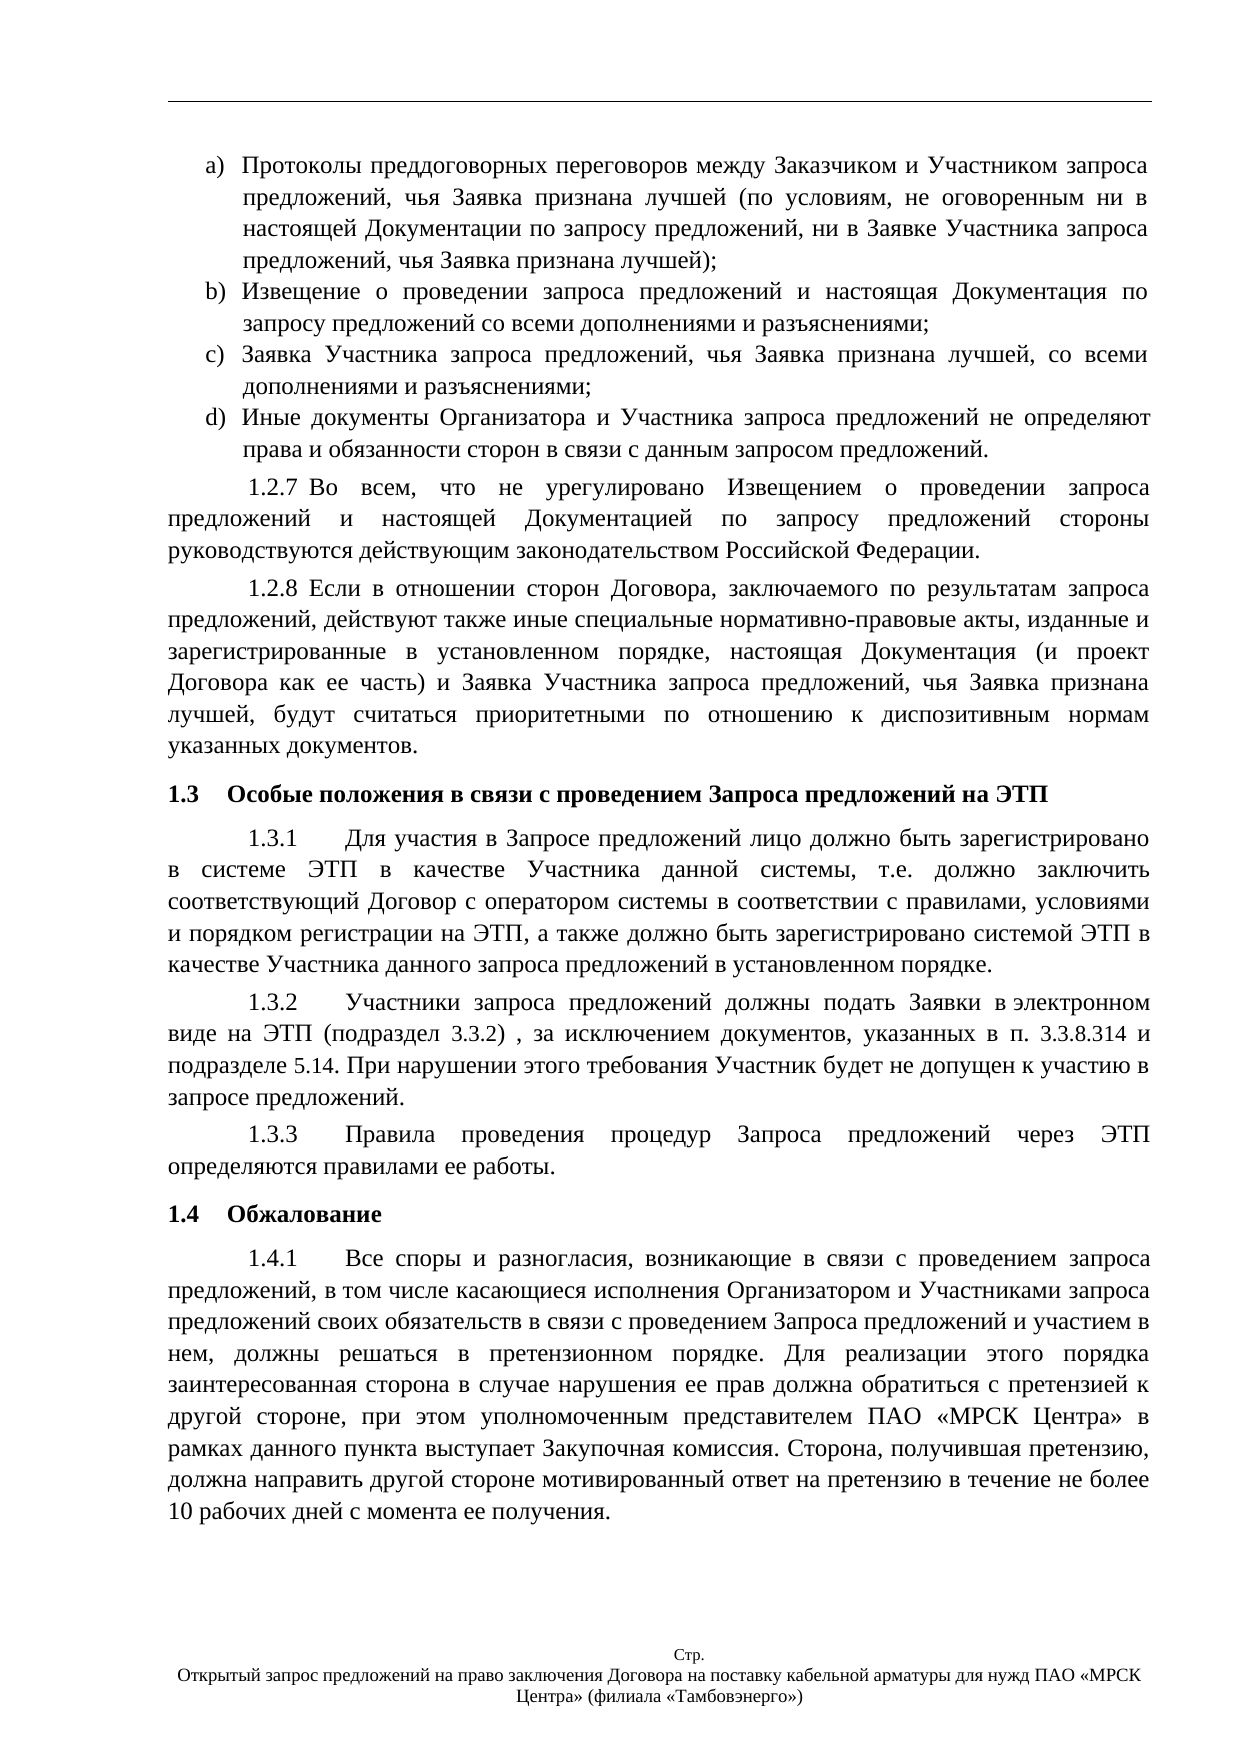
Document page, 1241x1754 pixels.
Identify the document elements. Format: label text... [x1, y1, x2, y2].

list Извещение о проведении запроса предложений и настоящая Документация по запросу предложений со всеми дополнениями и разъяснениями; [205, 276, 1148, 337]
list Если в отношении сторон Договора, заключаемого по результатам запроса предложений, действуют также иные специальные нормативно-правовые акты, изданные и зарегистрированные в установленном порядке, настоящая Документация (и проект Договора как ее часть) и Заявка Участника запроса предложений, чья Заявка признана лучшей, будут считаться приоритетными по отношению к диспозитивным нормам указанных документов. [168, 573, 1150, 759]
list Во всем, что не урегулировано Извещением о проведении запроса предложений и настоящей Документацией по запросу предложений стороны руководствуются действующим законодательством Российской Федерации. [168, 472, 1150, 564]
subtitle Обжалование [168, 1199, 1152, 1228]
list Участники запроса предложений должны подать Заявки в электронном виде на ЭТП (подраздел 3.3.) , за исключением документов, указанных в п. 3.3.14 и подразделе 5.14. При нарушении этого требования Участник будет не допущен к участию в запросе предложений. [168, 987, 1150, 1110]
list Для участия в Запросе предложений лицо должно быть зарегистрировано в системе ЭТП в качестве Участника данной системы, т.е. должно заключить соответствующий Договор с оператором системы в соответствии с правилами, условиями и порядком регистрации на ЭТП, а также должно быть зарегистрировано системой ЭТП в качестве Участника данного запроса предложений в установленном порядке. [168, 823, 1150, 978]
subtitle Особые положения в связи с проведением Запроса предложений на ЭТП [168, 779, 1152, 808]
list Протоколы преддоговорных переговоров между Заказчиком и Участником запроса предложений, чья Заявка признана лучшей (по условиям, не оговоренным ни в настоящей Документации по запросу предложений, ни в Заявке Участника запроса предложений, чья Заявка признана лучшей); [205, 150, 1149, 273]
list Все споры и разногласия, возникающие в связи с проведением запроса предложений, в том числе касающиеся исполнения Организатором и Участниками запроса предложений своих обязательств в связи с проведением Запроса предложений и участием в нем, должны решаться в претензионном порядке. Для реализации этого порядка заинтересованная сторона в случае нарушения ее прав должна обратиться с претензией к другой стороне, при этом уполномоченным представителем ПАО «МРСК Центра» в рамках данного пункта выступает Закупочная комиссия. Сторона, получившая претензию, должна направить другой стороне мотивированный ответ на претензию в течение не более 10 рабочих дней с момента ее получения. [168, 1243, 1150, 1524]
list Заявка Участника запроса предложений, чья Заявка признана лучшей, со всеми дополнениями и разъяснениями; [205, 339, 1148, 400]
list Правила проведения процедур Запроса предложений через ЭТП определяются правилами ее работы. [168, 1119, 1150, 1180]
list Иные документы Организатора и Участника запроса предложений не определяют права и обязанности сторон в связи с данным запросом предложений. [205, 402, 1152, 463]
